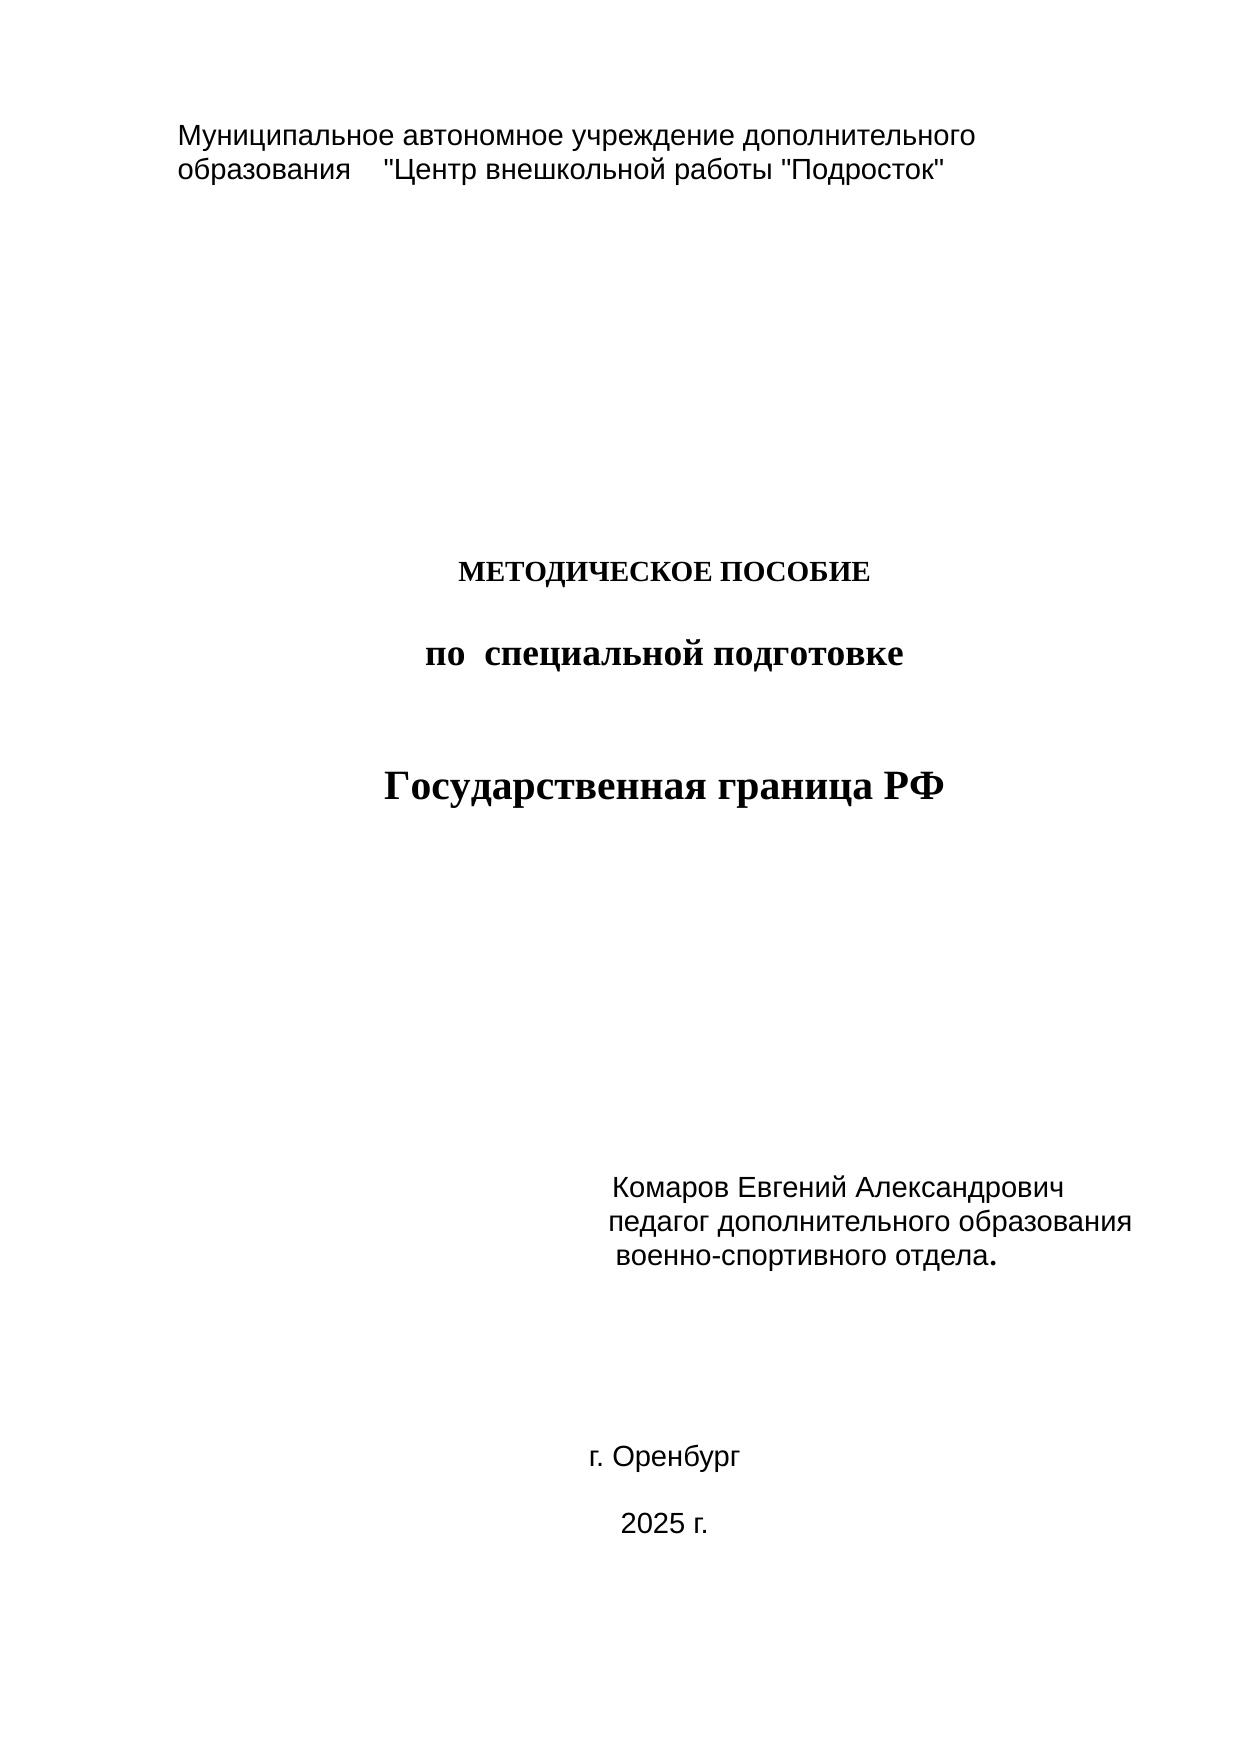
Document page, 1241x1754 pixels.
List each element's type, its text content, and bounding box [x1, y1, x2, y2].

text педагог дополнительного образования [177, 1204, 1152, 1237]
text г. Оренбург [177, 1439, 1152, 1472]
text МЕТОДИЧЕСКОЕ ПОСОБИЕ [177, 554, 1152, 588]
text по специальной подготовке [177, 631, 1152, 674]
text Государственная граница РФ [177, 760, 1152, 808]
text Комаров Евгений Александрович [177, 1170, 1152, 1204]
text Муниципальное автономное учреждение дополнительного образования "Центр внешкольной работы "Подросток" [177, 118, 1152, 185]
text 2025 г. [177, 1506, 1152, 1539]
text военно-спортивного отдела. [177, 1237, 1152, 1271]
